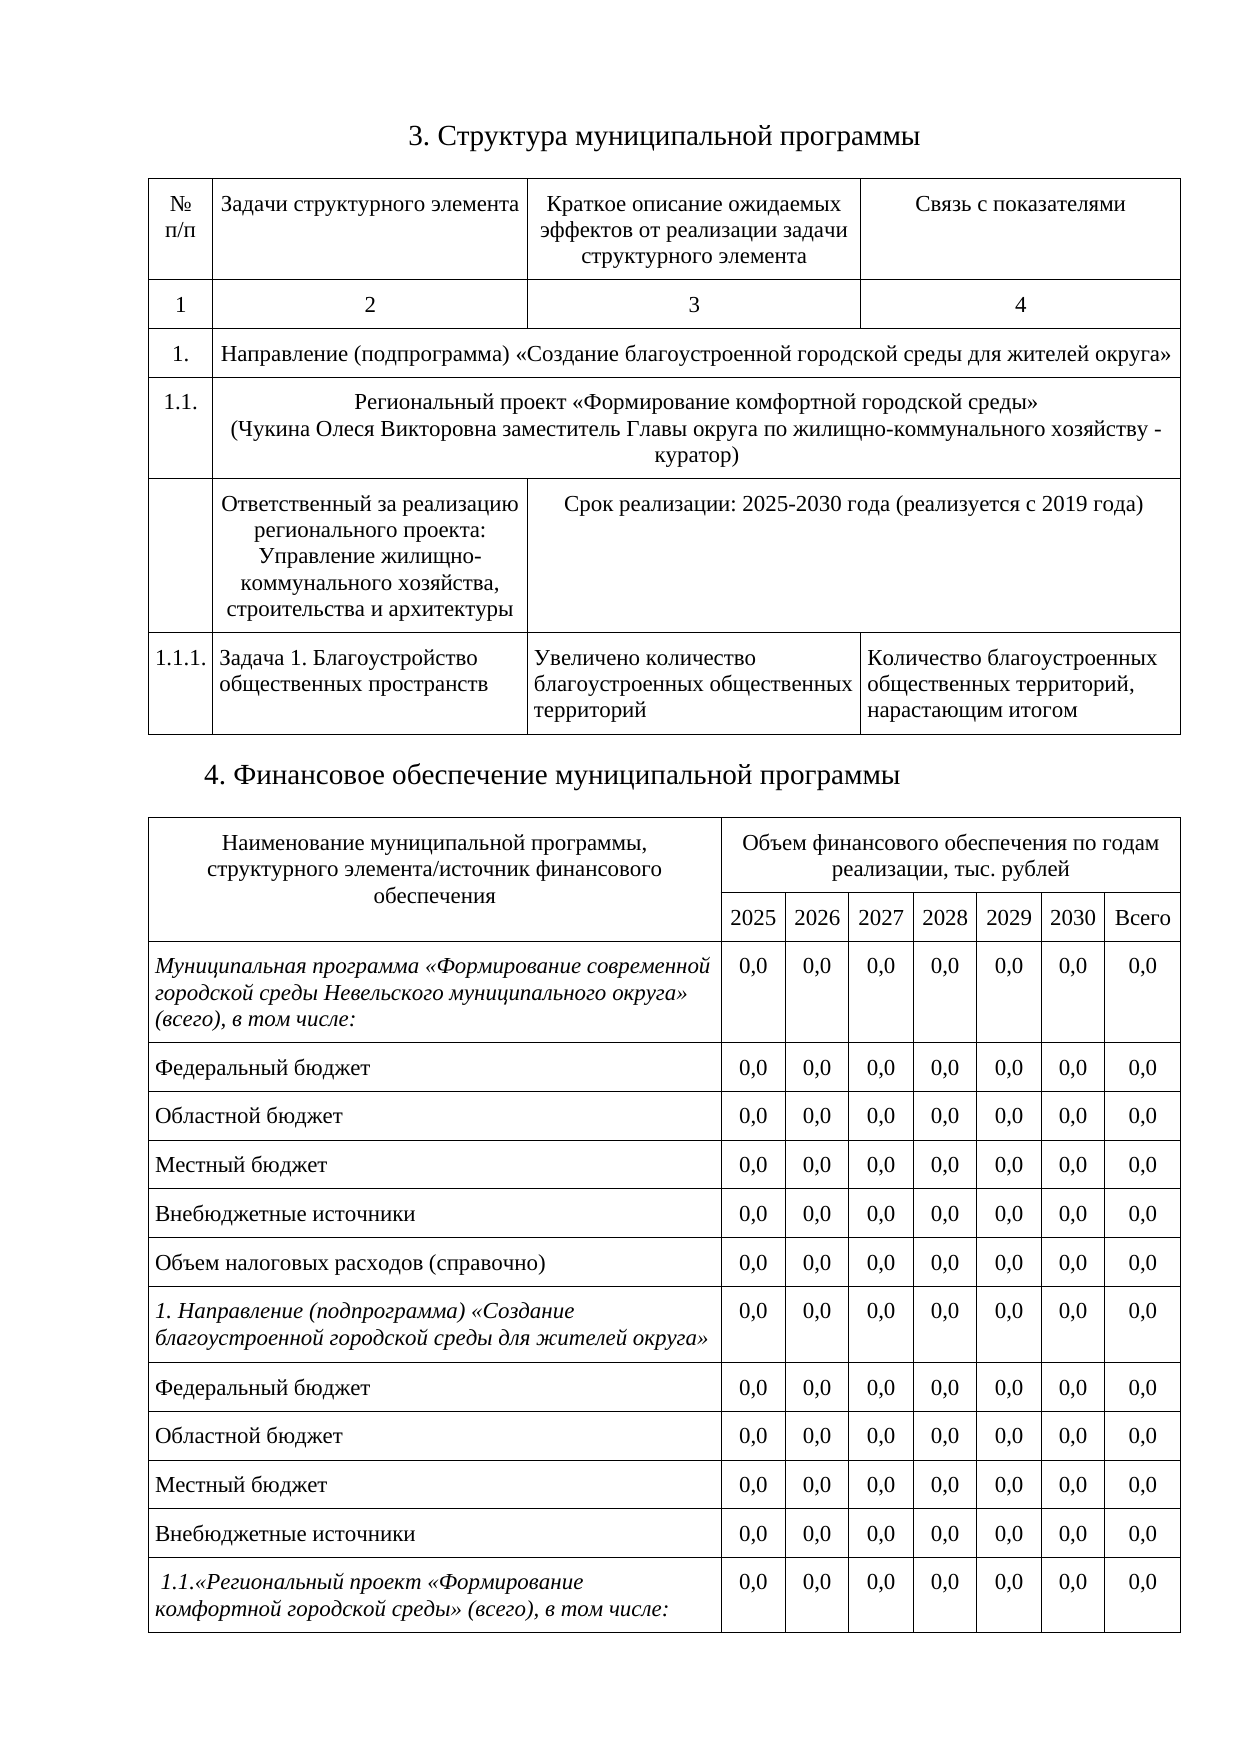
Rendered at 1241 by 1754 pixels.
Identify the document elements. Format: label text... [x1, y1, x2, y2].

table_cell 0,0 [786, 942, 848, 1042]
table_cell 0,0 [914, 1287, 976, 1362]
table_cell 0,0 [849, 1189, 913, 1237]
table_cell 2027 [849, 893, 913, 941]
table_cell 0,0 [977, 1189, 1041, 1237]
table_cell 0,0 [1042, 942, 1104, 1042]
table_cell Федеральный бюджет [149, 1363, 721, 1411]
table_header Объем финансового обеспечения по годам реализации, тыс. рублей [722, 818, 1180, 892]
table_cell Муниципальная программа «Формирование современной городской среды Невельского муниципального округа» (всего), в том числе: [149, 942, 721, 1042]
table_cell 0,0 [977, 942, 1041, 1042]
table_cell Местный бюджет [149, 1461, 721, 1508]
table_cell 0,0 [786, 1509, 848, 1557]
table_cell Внебюджетные источники [149, 1189, 721, 1237]
table_cell 0,0 [914, 1558, 976, 1632]
table_cell 1.1.1. [149, 633, 212, 733]
table_cell 0,0 [1042, 1509, 1104, 1557]
table_cell 1 [149, 280, 212, 328]
table_cell 0,0 [977, 1287, 1041, 1362]
table_cell 0,0 [1105, 1189, 1180, 1237]
table_cell 0,0 [786, 1043, 848, 1091]
table_cell 0,0 [849, 1558, 913, 1632]
table_cell 0,0 [722, 1461, 785, 1508]
table_cell 4 [861, 280, 1180, 328]
table_cell 2026 [786, 893, 848, 941]
table_cell Областной бюджет [149, 1092, 721, 1139]
table_cell 2030 [1042, 893, 1104, 941]
table_cell 0,0 [914, 942, 976, 1042]
table_cell 0,0 [914, 1509, 976, 1557]
table_cell 0,0 [1105, 1043, 1180, 1091]
table_cell 0,0 [977, 1461, 1041, 1508]
table_cell 0,0 [977, 1363, 1041, 1411]
table_cell 0,0 [1042, 1287, 1104, 1362]
table_cell 0,0 [786, 1287, 848, 1362]
table_cell 0,0 [722, 1412, 785, 1459]
text 3. Структура муниципальной программы [148, 118, 1181, 152]
table_cell Срок реализации: 2025-2030 года (реализуется с 2019 года) [528, 479, 1180, 632]
table_cell 0,0 [977, 1043, 1041, 1091]
table_cell 1.1.«Региональный проект «Формирование комфортной городской среды» (всего), в том числе: [149, 1558, 721, 1632]
table_cell 0,0 [914, 1461, 976, 1508]
table_cell 0,0 [977, 1141, 1041, 1188]
table_cell Внебюджетные источники [149, 1509, 721, 1557]
table_cell 1. [149, 329, 212, 377]
table_cell Местный бюджет [149, 1141, 721, 1188]
table_cell 0,0 [1042, 1363, 1104, 1411]
table_cell 0,0 [786, 1363, 848, 1411]
table_cell 0,0 [914, 1238, 976, 1286]
table_cell 0,0 [977, 1092, 1041, 1139]
table_cell 0,0 [1105, 1238, 1180, 1286]
table_cell 0,0 [914, 1189, 976, 1237]
table_cell Областной бюджет [149, 1412, 721, 1459]
table_header № п/п [149, 179, 212, 279]
table_cell 0,0 [1105, 1461, 1180, 1508]
table_cell 0,0 [849, 1461, 913, 1508]
table_cell Направление (подпрограмма) «Создание благоустроенной городской среды для жителей округа» [213, 329, 1180, 377]
table_cell 0,0 [1042, 1189, 1104, 1237]
table_cell Региональный проект «Формирование комфортной городской среды» (Чукина Олеся Викторовна заместитель Главы округа по жилищно-коммунального хозяйству - куратор) [213, 378, 1180, 478]
table_cell 0,0 [786, 1092, 848, 1139]
table_cell 0,0 [722, 1092, 785, 1139]
table_cell Федеральный бюджет [149, 1043, 721, 1091]
table_cell 0,0 [914, 1363, 976, 1411]
table_cell 0,0 [1042, 1043, 1104, 1091]
table_cell Увеличено количество благоустроенных общественных территорий [528, 633, 860, 733]
table_cell 0,0 [849, 1238, 913, 1286]
table_cell 0,0 [722, 1043, 785, 1091]
table_cell 1.1. [149, 378, 212, 478]
table_cell 0,0 [786, 1558, 848, 1632]
table_cell 2025 [722, 893, 785, 941]
table_cell 0,0 [849, 1509, 913, 1557]
table_cell 0,0 [849, 1287, 913, 1362]
table_cell 0,0 [1042, 1238, 1104, 1286]
table_cell 0,0 [977, 1509, 1041, 1557]
table_cell 0,0 [786, 1189, 848, 1237]
table_cell 0,0 [722, 1287, 785, 1362]
table_cell 1. Направление (подпрограмма) «Создание благоустроенной городской среды для жителей округа» [149, 1287, 721, 1362]
table_cell 0,0 [722, 1558, 785, 1632]
table_cell 0,0 [914, 1412, 976, 1459]
table_cell 0,0 [1042, 1141, 1104, 1188]
table_cell 3 [528, 280, 860, 328]
table_cell 0,0 [786, 1461, 848, 1508]
table_cell Объем налоговых расходов (справочно) [149, 1238, 721, 1286]
table_cell 0,0 [1042, 1412, 1104, 1459]
table_cell 0,0 [722, 1141, 785, 1188]
table_header Связь с показателями [861, 179, 1180, 279]
table_cell 0,0 [722, 1363, 785, 1411]
table_cell 0,0 [786, 1141, 848, 1188]
table_cell 0,0 [1042, 1092, 1104, 1139]
table_cell 0,0 [722, 1238, 785, 1286]
table_cell 0,0 [849, 1412, 913, 1459]
table_header Задачи структурного элемента [213, 179, 527, 279]
table_cell 0,0 [1105, 1141, 1180, 1188]
table_cell 2029 [977, 893, 1041, 941]
table_cell 0,0 [977, 1238, 1041, 1286]
table_cell 0,0 [1105, 1363, 1180, 1411]
table_cell 0,0 [849, 1092, 913, 1139]
table_cell 0,0 [1105, 1412, 1180, 1459]
table_header Наименование муниципальной программы, структурного элемента/источник финансового обеспечения [149, 818, 721, 941]
table_cell 0,0 [914, 1141, 976, 1188]
text 4. Финансовое обеспечение муниципальной программы [148, 757, 1181, 791]
table_cell 0,0 [977, 1558, 1041, 1632]
table_cell 2 [213, 280, 527, 328]
table_cell Задача 1. Благоустройство общественных пространств [213, 633, 527, 733]
table_cell Ответственный за реализацию регионального проекта: Управление жилищно-коммунального хозяйства, строительства и архитектуры [213, 479, 527, 632]
table_header Краткое описание ожидаемых эффектов от реализации задачи структурного элемента [528, 179, 860, 279]
table_cell Всего [1105, 893, 1180, 941]
table_cell 0,0 [849, 1043, 913, 1091]
table_cell 0,0 [1105, 1092, 1180, 1139]
table_cell 0,0 [1105, 1558, 1180, 1632]
table_cell 0,0 [722, 942, 785, 1042]
table_cell 0,0 [722, 1509, 785, 1557]
table_cell 0,0 [722, 1189, 785, 1237]
table_cell 0,0 [849, 1363, 913, 1411]
table_cell 0,0 [786, 1412, 848, 1459]
table_cell Количество благоустроенных общественных территорий, нарастающим итогом [861, 633, 1180, 733]
table_cell [149, 479, 212, 632]
table_cell 0,0 [1042, 1558, 1104, 1632]
table_cell 0,0 [849, 942, 913, 1042]
table_cell 0,0 [914, 1043, 976, 1091]
table_cell 0,0 [849, 1141, 913, 1188]
table_cell 0,0 [914, 1092, 976, 1139]
table_cell 0,0 [1105, 1509, 1180, 1557]
table_cell 0,0 [1105, 942, 1180, 1042]
table_cell 0,0 [977, 1412, 1041, 1459]
table_cell 0,0 [1042, 1461, 1104, 1508]
table_cell 0,0 [786, 1238, 848, 1286]
table_cell 2028 [914, 893, 976, 941]
table_cell 0,0 [1105, 1287, 1180, 1362]
